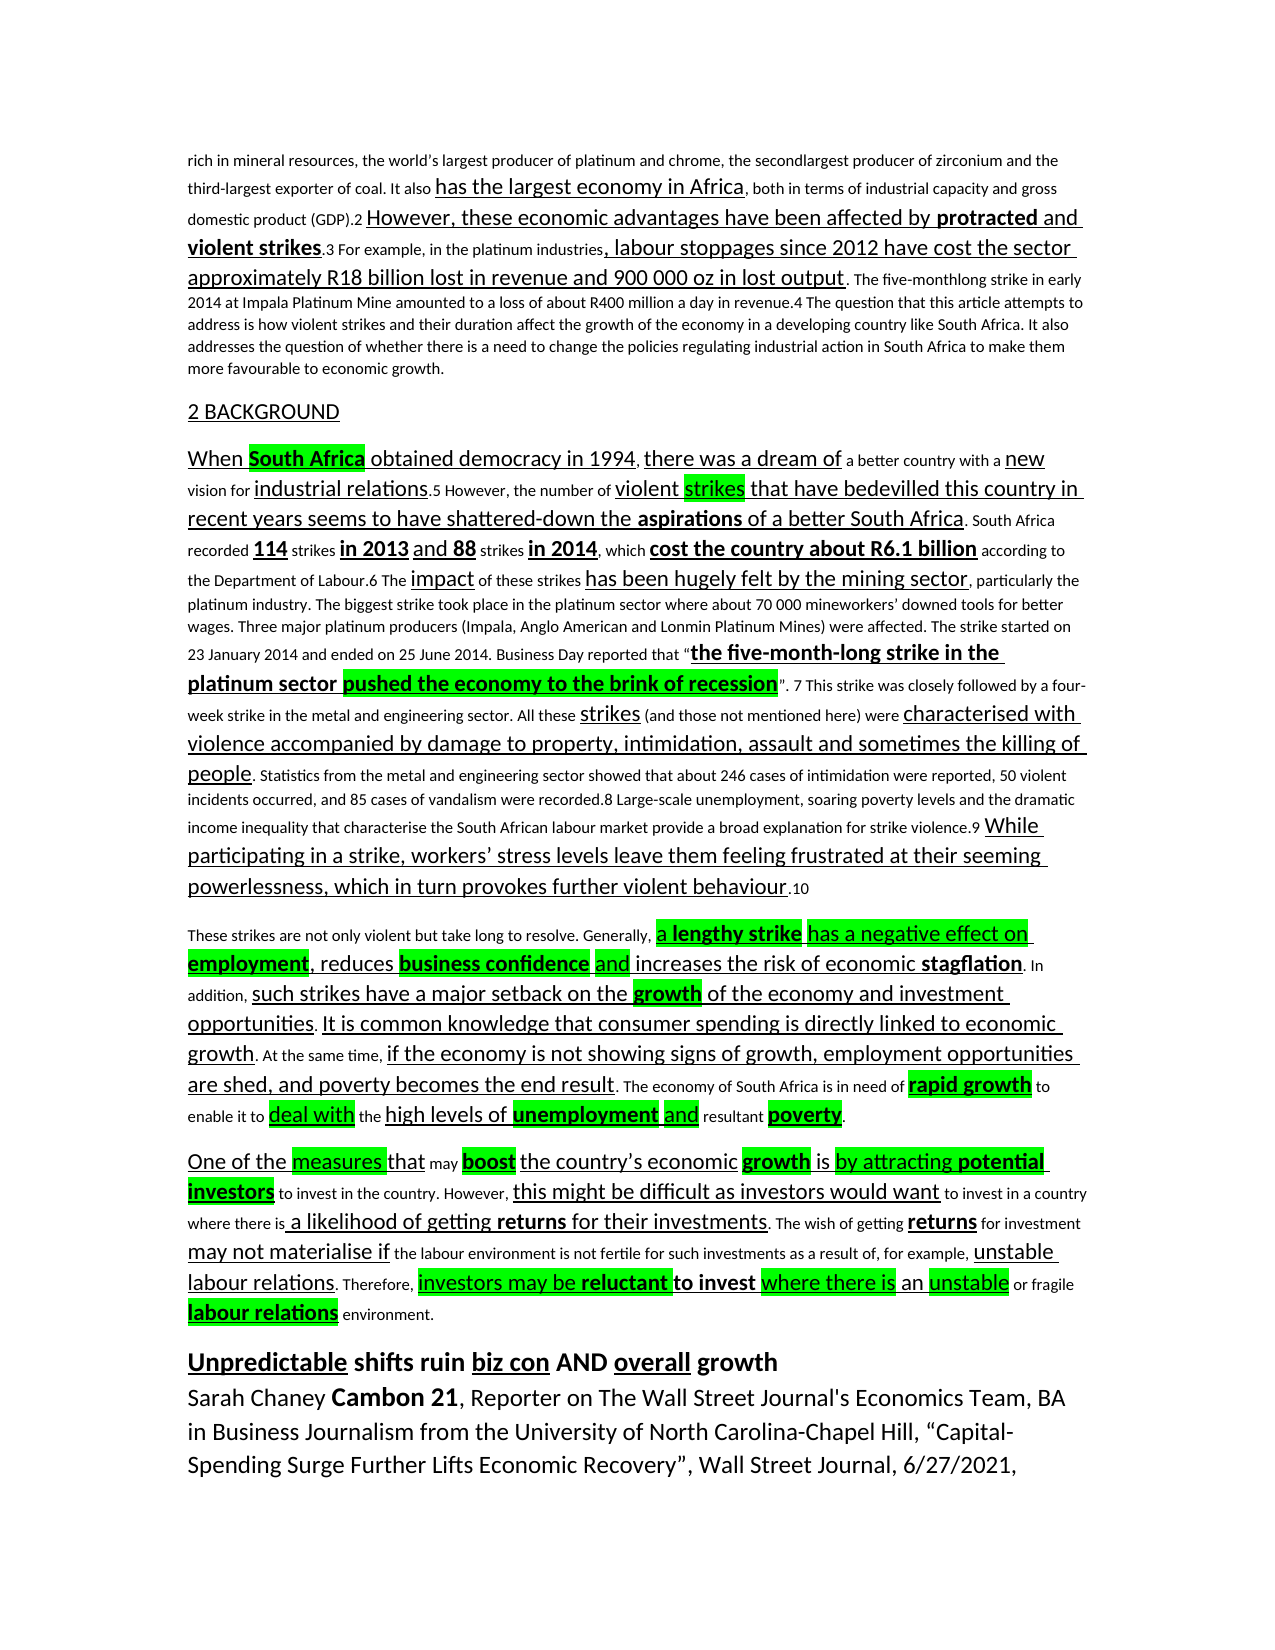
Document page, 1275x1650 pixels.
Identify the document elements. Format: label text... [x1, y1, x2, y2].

text When South Africa obtained democracy in 1994, there was a dream of a better country with a new vision for industrial relations.5 However, the number of violent strikes that have bedevilled this country in recent years seems to have shattered-down the aspirations of a better South Africa. South Africa recorded 114 strikes in 2013 and 88 strikes in 2014, which cost the country about R6.1 billion according to the Department of Labour.6 The impact of these strikes has been hugely felt by the mining sector, particularly the platinum industry. The biggest strike took place in the platinum sector where about 70 000 mineworkers’ downed tools for better wages. Three major platinum producers (Impala, Anglo American and Lonmin Platinum Mines) were affected. The strike started on 23 January 2014 and ended on 25 June 2014. Business Day reported that “the five-month-long strike in the platinum sector pushed the economy to the brink of recession”. 7 This strike was closely followed by a four-week strike in the metal and engineering sector. All these strikes (and those not mentioned here) were characterised with violence accompanied by damage to property, intimidation, assault and sometimes the killing of people. Statistics from the metal and engineering sector showed that about 246 cases of intimidation were reported, 50 violent incidents occurred, and 85 cases of vandalism were recorded.8 Large-scale unemployment, soaring poverty levels and the dramatic income inequality that characterise the South African labour market provide a broad explanation for strike violence.9 While participating in a strike, workers’ stress levels leave them feeling frustrated at their seeming powerlessness, which in turn provokes further violent behaviour.10 [187, 444, 1087, 753]
text These strikes are not only violent but take long to resolve. Generally, a lengthy strike has a negative effect on employment, reduces business confidence and increases the risk of economic stagflation. In addition, such strikes have a major setback on the growth of the economy and investment opportunities. It is common knowledge that consumer spending is directly linked to economic growth. At the same time, if the economy is not showing signs of growth, employment opportunities are shed, and poverty becomes the end result. The economy of South Africa is in need of rapid growth to enable it to deal with the high levels of unemployment and resultant poverty. [187, 919, 1087, 1128]
text One of the measures that may boost the country’s economic growth is by attracting potential investors to invest in the country. However, this might be difficult as investors would want to invest in a country where there is a likelihood of getting returns for their investments. The wish of getting returns for investment may not materialise if the labour environment is not fertile for such investments as a result of, for example, unstable labour relations. Therefore, investors may be reluctant to invest where there is an unstable or fragile labour relations environment. [187, 1147, 1087, 1326]
text 2 BACKGROUND [187, 397, 1087, 425]
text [187, 1380, 1087, 1479]
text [187, 150, 1087, 379]
subtitle Unpredictable shifts ruin biz con AND overall growth [187, 1345, 1087, 1378]
text When South Africa obtained democracy in 1994, there was a dream of a better country with a new vision for industrial relations.5 However, the number of violent strikes that have bedevilled this country in recent years seems to have shattered-down the aspirations of a better South Africa. South Africa recorded 114 strikes in 2013 and 88 strikes in 2014, which cost the country about R6.1 billion according to the Department of Labour.6 The impact of these strikes has been hugely felt by the mining sector, particularly the platinum industry. The biggest strike took place in the platinum sector where about 70 000 mineworkers’ downed tools for better wages. Three major platinum producers (Impala, Anglo American and Lonmin Platinum Mines) were affected. The strike started on 23 January 2014 and ended on 25 June 2014. Business Day reported that “the five-month-long strike in the platinum sector pushed the economy to the brink of recession”. 7 This strike was closely followed by a four-week strike in the metal and engineering sector. All these strikes (and those not mentioned here) were characterised with violence accompanied by damage to property, intimidation, assault and sometimes the killing of people. Statistics from the metal and engineering sector showed that about 246 cases of intimidation were reported, 50 violent incidents occurred, and 85 cases of vandalism were recorded.8 Large-scale unemployment, soaring poverty levels and the dramatic income inequality that characterise the South African labour market provide a broad explanation for strike violence.9 While participating in a strike, workers’ stress levels leave them feeling frustrated at their seeming powerlessness, which in turn provokes further violent behaviour.10 [187, 754, 1087, 900]
